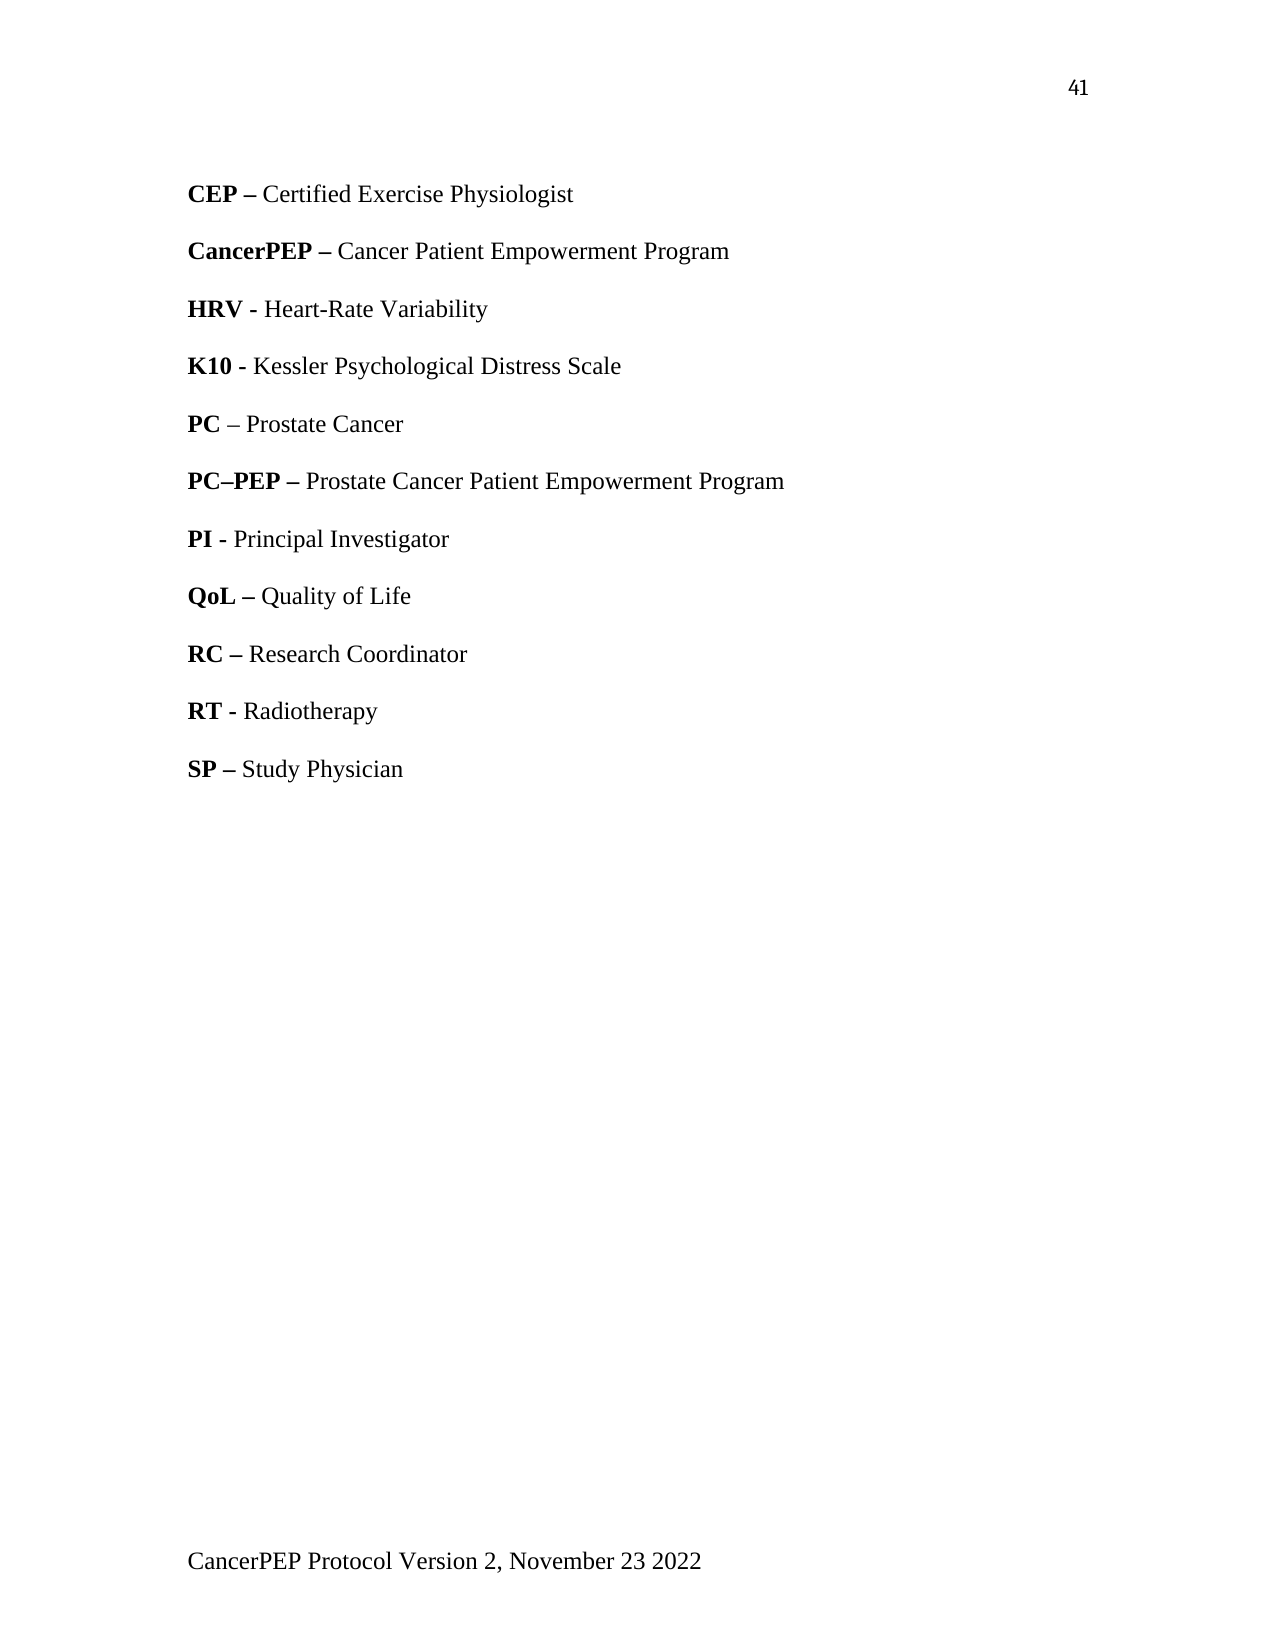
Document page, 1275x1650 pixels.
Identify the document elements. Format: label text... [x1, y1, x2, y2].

text K10 - Kessler Psychological Distress Scale [187, 351, 1087, 380]
text PC–PEP – Prostate Cancer Patient Empowerment Program [187, 466, 1087, 495]
text QoL – Quality of Life [187, 581, 1087, 610]
text PI - Principal Investigator [187, 524, 1087, 552]
text RC – Research Coordinator [187, 639, 1087, 667]
text CEP – Certified Exercise Physiologist [187, 179, 1087, 207]
text RT - Radiotherapy [187, 696, 1087, 725]
text CancerPEP – Cancer Patient Empowerment Program [187, 236, 1087, 265]
text PC – Prostate Cancer [187, 409, 1087, 437]
text SP – Study Physician [187, 754, 1087, 782]
text HRV - Heart-Rate Variability [187, 294, 1087, 322]
